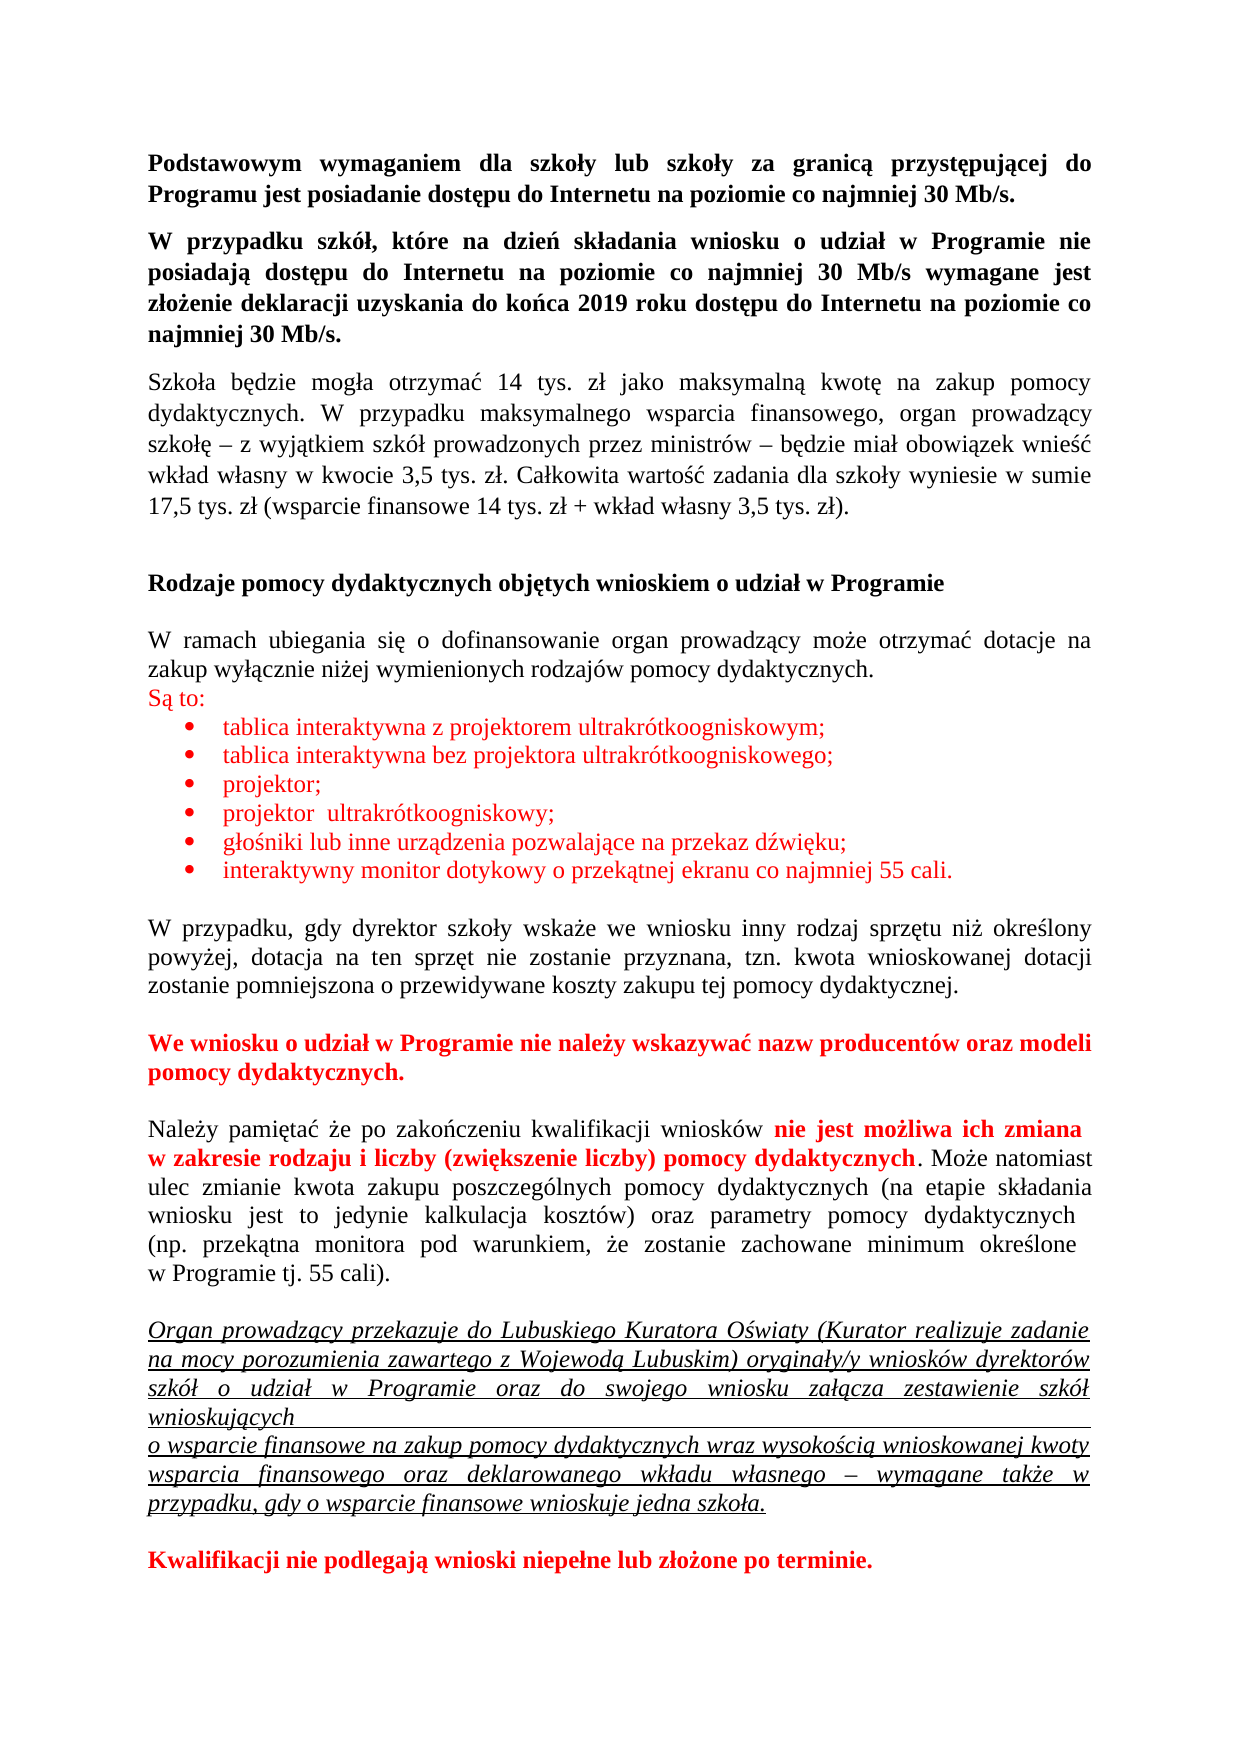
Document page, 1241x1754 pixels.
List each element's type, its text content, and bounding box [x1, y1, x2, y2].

text W przypadku szkół, które na dzień składania wniosku o udział w Programie nie posiadają dostępu do Internetu na poziomie co najmniej 30 Mb/s wymagane jest złożenie deklaracji uzyskania do końca 2019 roku dostępu do Internetu na poziomie co najmniej 30 Mb/s. [148, 226, 1093, 348]
text W przypadku, gdy dyrektor szkoły wskaże we wniosku inny rodzaj sprzętu niż określony powyżej, dotacja na ten sprzęt nie zostanie przyznana, tzn. kwota wnioskowanej dotacji zostanie pomniejszona o przewidywane koszty zakupu tej pomocy dydaktycznej. [148, 913, 1093, 999]
text Szkoła będzie mogła otrzymać 14 tys. zł jako maksymalną kwotę na zakup pomocy dydaktycznych. W przypadku maksymalnego wsparcia finansowego, organ prowadzący szkołę – z wyjątkiem szkół prowadzonych przez ministrów – będzie miał obowiązek wnieść wkład własny w kwocie 3,5 tys. zł. Całkowita wartość zadania dla szkoły wyniesie w sumie 17,5 tys. zł (wsparcie finansowe 14 tys. zł + wkład własny 3,5 tys. zł). [148, 367, 1093, 520]
list tablica interaktywna bez projektora ultrakrótkoogniskowego; [185, 740, 1093, 769]
list interaktywny monitor dotykowy o przekątnej ekranu co najmniej 55 cali. [185, 855, 1093, 884]
text Podstawowym wymaganiem dla szkoły lub szkoły za granicą przystępującej do Programu jest posiadanie dostępu do Internetu na poziomie co najmniej 30 Mb/s. [148, 148, 1093, 207]
text W ramach ubiegania się o dofinansowanie organ prowadzący może otrzymać dotacje na zakup wyłącznie niżej wymienionych rodzajów pomocy dydaktycznych. [148, 625, 1093, 683]
list głośniki lub inne urządzenia pozwalające na przekaz dźwięku; [185, 827, 1093, 855]
text Organ prowadzący przekazuje do Lubuskiego Kuratora Oświaty (Kurator realizuje zadanie na mocy porozumienia zawartego z Wojewodą Lubuskim) oryginały/y wniosków dyrektorów szkół o udział w Programie oraz do swojego wniosku załącza zestawienie szkół wnioskujących o wsparcie finansowe na zakup pomocy dydaktycznych wraz wysokością wnioskowanej kwoty wsparcia finansowego oraz deklarowanego wkładu własnego – wymagane także w przypadku, gdy o wsparcie finansowe wnioskuje jedna szkoła. [148, 1315, 1093, 1517]
text Są to: [148, 683, 1093, 712]
text Rodzaje pomocy dydaktycznych objętych wnioskiem o udział w Programie [148, 568, 1093, 597]
text Należy pamiętać że po zakończeniu kwalifikacji wniosków nie jest możliwa ich zmiana w zakresie rodzaju i liczby (zwiększenie liczby) pomocy dydaktycznych. Może natomiast ulec zmianie kwota zakupu poszczególnych pomocy dydaktycznych (na etapie składania wniosku jest to jedynie kalkulacja kosztów) oraz parametry pomocy dydaktycznych (np. przekątna monitora pod warunkiem, że zostanie zachowane minimum określone w Programie tj. 55 cali). [148, 1114, 1093, 1287]
text We wniosku o udział w Programie nie należy wskazywać nazw producentów oraz modeli pomocy dydaktycznych. [148, 1028, 1093, 1085]
list projektor; [185, 769, 1093, 798]
text Kwalifikacji nie podlegają wnioski niepełne lub złożone po terminie. [148, 1545, 1093, 1574]
list projektor ultrakrótkoogniskowy; [185, 798, 1093, 827]
list tablica interaktywna z projektorem ultrakrótkoogniskowym; [185, 712, 1093, 740]
